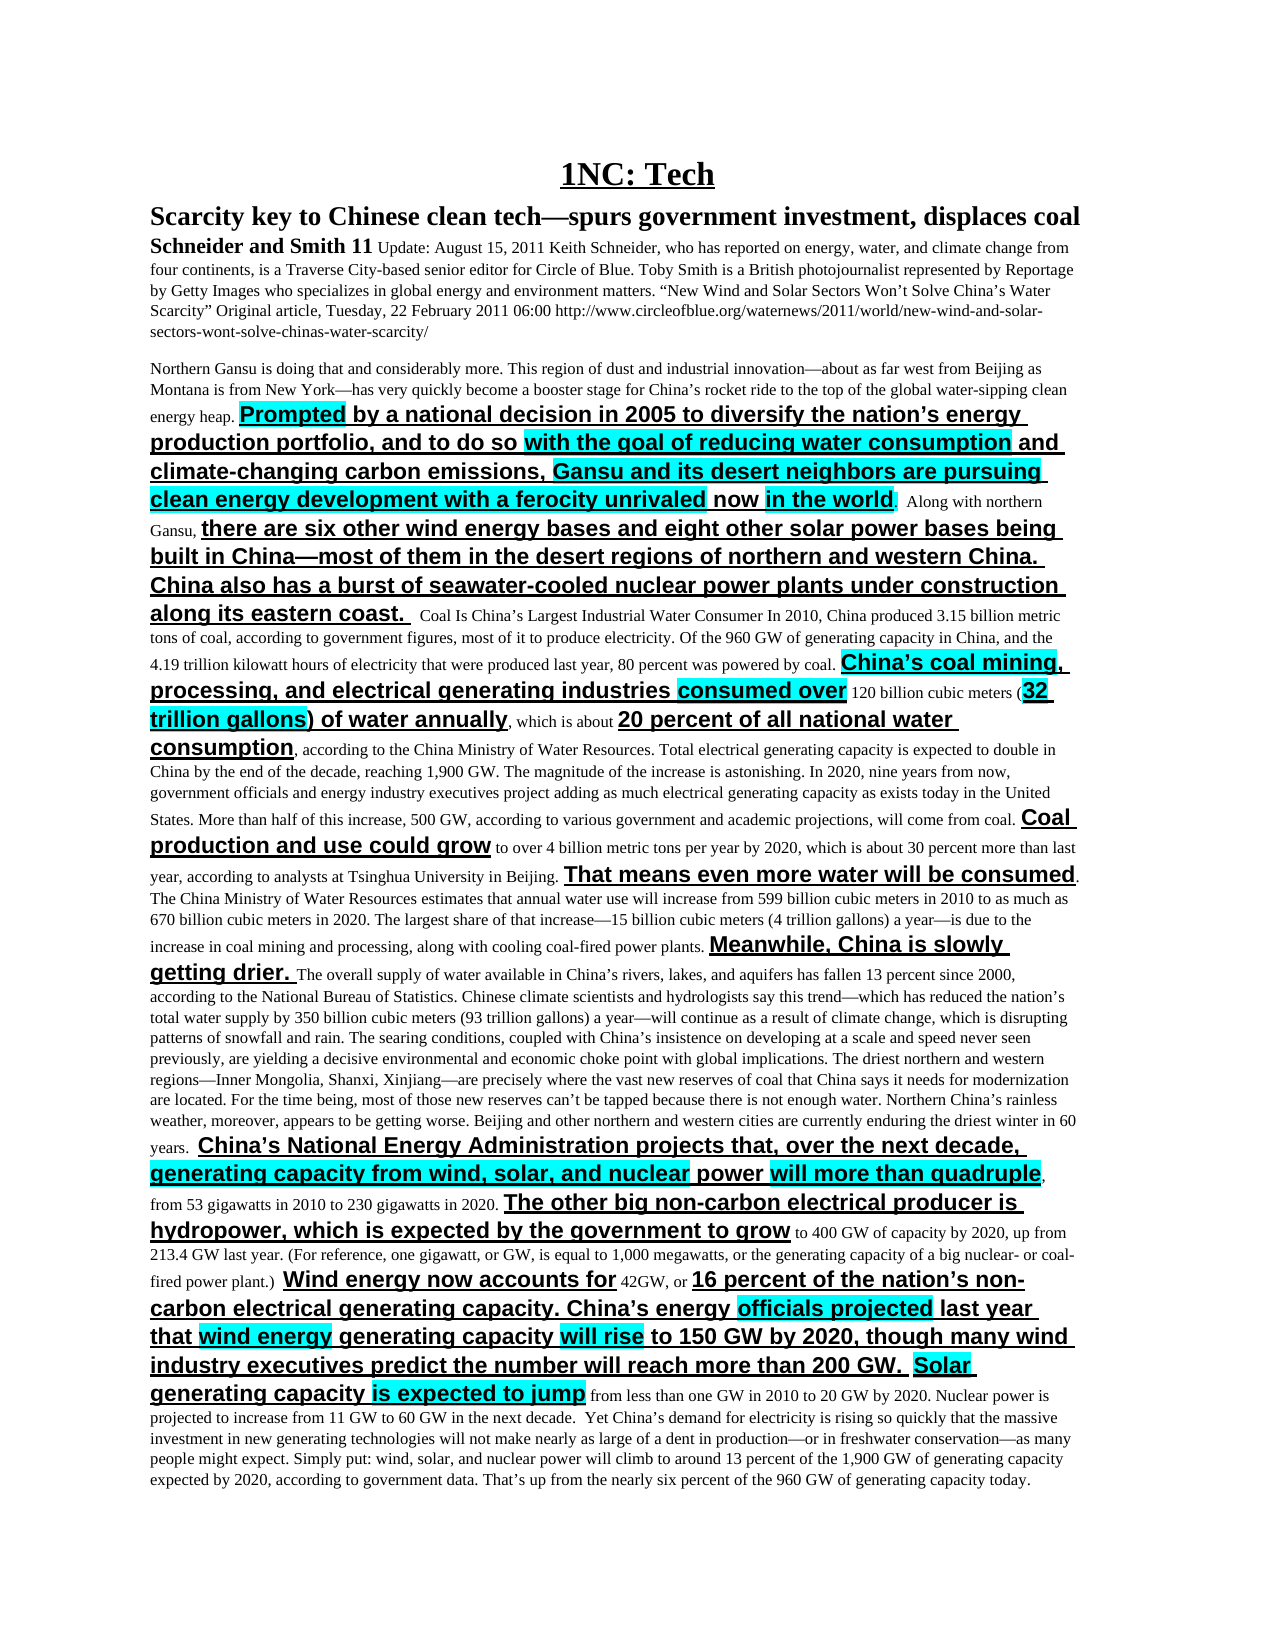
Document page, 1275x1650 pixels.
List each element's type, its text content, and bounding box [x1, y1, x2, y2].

text Schneider and Smith 11 Update: August 15, 2011 Keith Schneider, who has reported on energy, water, and climate change from four continents, is a Traverse City-based senior editor for Circle of Blue. Toby Smith is a British photojournalist represented by Reportage by Getty Images who specializes in global energy and environment matters. “New Wind and Solar Sectors Won’t Solve China’s Water Scarcity” Original article, Tuesday, 22 February 2011 06:00 http://www.circleofblue.org/waternews/2011/world/new-wind-and-solar-sectors-wont-solve-chinas-water-scarcity/ [150, 233, 1080, 341]
subtitle Scarcity key to Chinese clean tech—spurs government investment, displaces coal [150, 200, 1125, 231]
subtitle 1NC: Tech [150, 154, 1125, 192]
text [150, 359, 1080, 1489]
